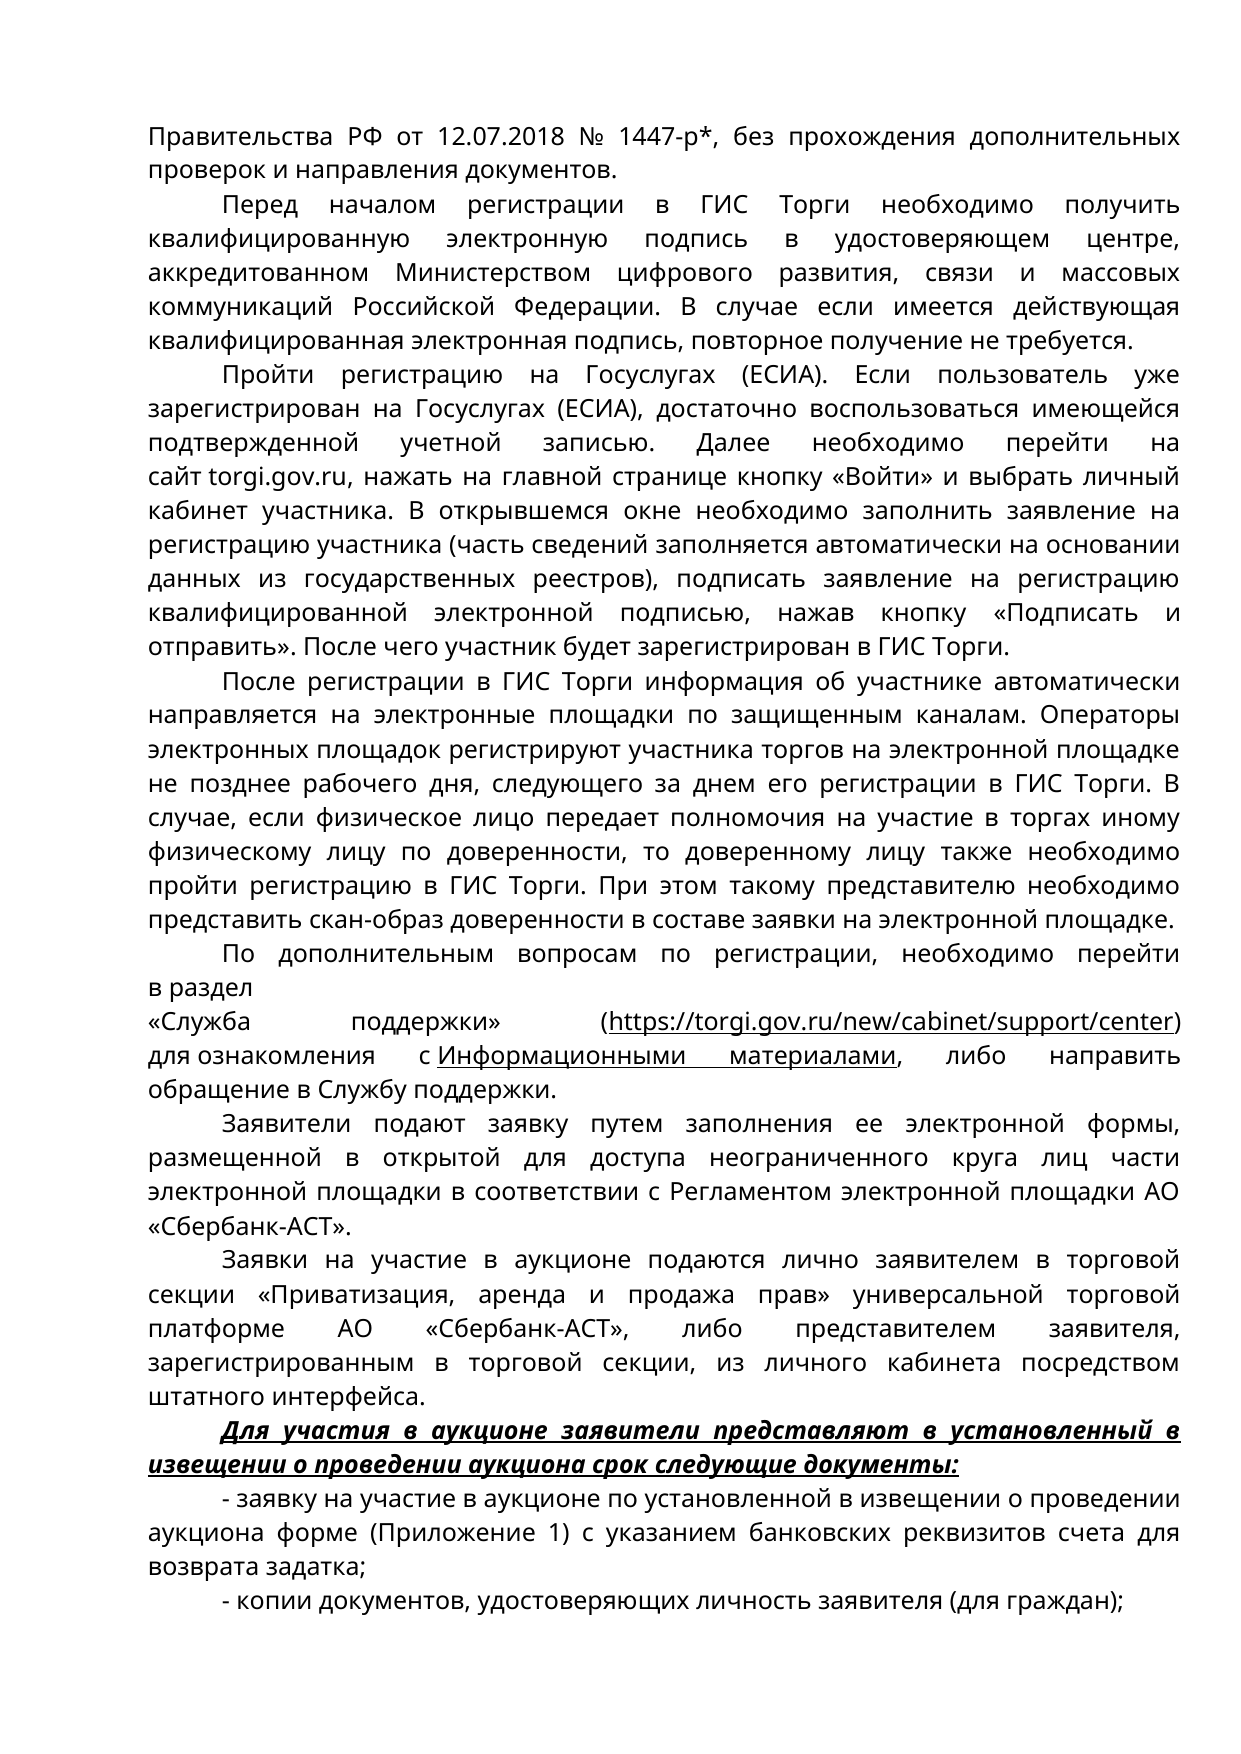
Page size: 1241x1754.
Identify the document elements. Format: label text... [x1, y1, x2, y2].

text Перед началом регистрации в ГИС Торги необходимо получить квалифицированную электронную подпись в удостоверяющем центре, аккредитованном Министерством цифрового развития, связи и массовых коммуникаций Российской Федерации. В случае если имеется действующая квалифицированная электронная подпись, повторное получение не требуется. [148, 186, 1181, 357]
text Заявители подают заявку путем заполнения ее электронной формы, размещенной в открытой для доступа неограниченного круга лиц части электронной площадки в соответствии с Регламентом электронной площадки АО «Сбербанк-АСТ». [148, 1106, 1181, 1242]
text Заявки на участие в аукционе подаются лично заявителем в торговой секции «Приватизация, аренда и продажа прав» универсальной торговой платформе АО «Сбербанк-АСТ», либо представителем заявителя, зарегистрированным в торговой секции, из личного кабинета посредством штатного интерфейса. [148, 1242, 1181, 1412]
text После регистрации в ГИС Торги информация об участнике автоматически направляется на электронные площадки по защищенным каналам. Операторы электронных площадок регистрируют участника торгов на электронной площадке не позднее рабочего дня, следующего за днем его регистрации в ГИС Торги. В случае, если физическое лицо передает полномочия на участие в торгах иному физическому лицу по доверенности, то доверенному лицу также необходимо пройти регистрацию в ГИС Торги. При этом такому представителю необходимо представить скан-образ доверенности в составе заявки на электронной площадке. [148, 663, 1181, 936]
text - заявку на участие в аукционе по установленной в извещении о проведении аукциона форме (Приложение 1) с указанием банковских реквизитов счета для возврата задатка; [148, 1481, 1181, 1583]
text - копии документов, удостоверяющих личность заявителя (для граждан); [148, 1583, 1181, 1617]
text Для участия в аукционе заявители представляют в установленный в извещении о проведении аукциона срок следующие документы: [148, 1412, 1181, 1481]
text Пройти регистрацию на Госуслугах (ЕСИА). Если пользователь уже зарегистрирован на Госуслугах (ЕСИА), достаточно воспользоваться имеющейся подтвержденной учетной записью. Далее необходимо перейти на сайт torgi.gov.ru, нажать на главной странице кнопку «Войти» и выбрать личный кабинет участника. В открывшемся окне необходимо заполнить заявление на регистрацию участника (часть сведений заполняется автоматически на основании данных из государственных реестров), подписать заявление на регистрацию квалифицированной электронной подписью, нажав кнопку «Подписать и отправить». После чего участник будет зарегистрирован в ГИС Торги. [148, 357, 1181, 663]
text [148, 118, 1181, 186]
text По дополнительным вопросам по регистрации, необходимо перейти в раздел «Служба поддержки» (https://torgi.gov.ru/new/cabinet/support/center) для ознакомления с Информационными материалами, либо направить обращение в Службу поддержки. [148, 936, 1181, 1106]
